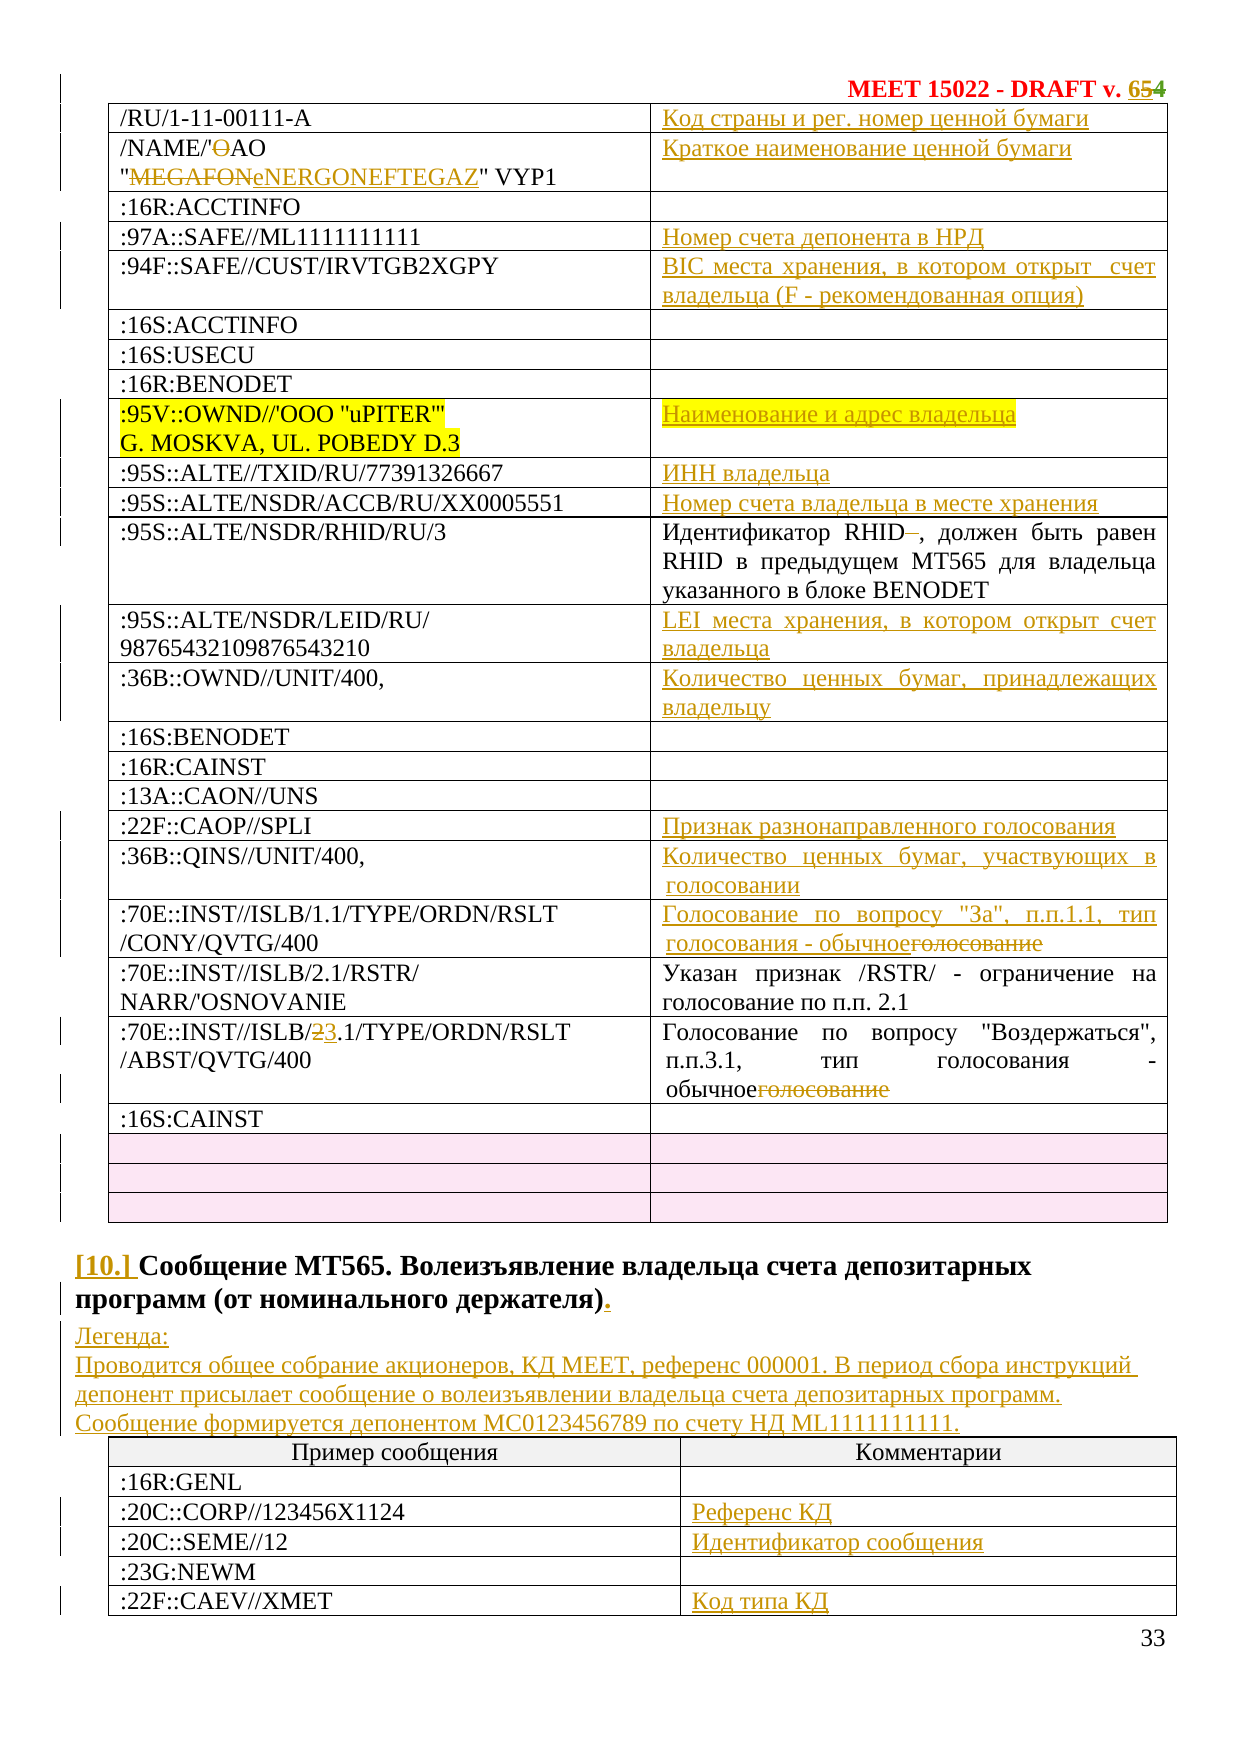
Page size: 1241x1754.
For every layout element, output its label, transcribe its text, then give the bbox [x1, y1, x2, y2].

table_cell [651, 488, 1167, 516]
table_cell [651, 104, 1167, 132]
table_cell [651, 900, 1167, 957]
table_cell :95S::ALTE/NSDR/RHID/RU/3 [109, 518, 650, 604]
table_cell :36B::OWND//UNIT/400, [109, 663, 650, 721]
table_cell :20C::CORP//123456X1124 [109, 1497, 680, 1526]
table_cell [651, 222, 1167, 250]
table_cell [681, 1467, 1176, 1496]
table_cell [651, 781, 1167, 810]
table_cell [651, 458, 1167, 487]
table_cell [651, 605, 1167, 662]
table_cell :70E::INST//ISLB/.1/TYPE/ORDN/RSLT /ABST/QVTG/400 [109, 1017, 650, 1103]
table_header Комментарии [681, 1438, 1176, 1466]
table_cell :23G:NEWM [109, 1557, 680, 1585]
table_cell :16R:ACCTINFO [109, 192, 650, 221]
table_cell [651, 399, 1167, 457]
table_cell :97A::SAFE//ML1111111111 [109, 222, 650, 250]
table_cell /RU/1-11-00111-A [109, 104, 650, 132]
table_cell [651, 251, 1167, 309]
table_cell Указан признак /RSTR/ - ограничение на голосование по п.п. 2.1 [651, 958, 1167, 1016]
table_header Пример сообщения [109, 1438, 680, 1466]
table_cell :95S::ALTE//TXID/RU/77391326667 [109, 458, 650, 487]
table_cell Идентификатор RHID, должен быть равен RHID в предыдущем МТ565 для владельца указанного в блоке BENODET [651, 518, 1167, 604]
table_cell :16R:CAINST [109, 752, 650, 780]
table_cell :95S::ALTE/NSDR/LEID/RU/98765432109876543210 [109, 605, 650, 662]
table_cell :36B::QINS//UNIT/400, [109, 841, 650, 898]
table_cell :16S:USECU [109, 340, 650, 368]
table_cell :16R:BENODET [109, 370, 650, 398]
table_cell :16R:GENL [109, 1467, 680, 1496]
table_cell [681, 1557, 1176, 1585]
table_cell :22F::CAOP//SPLI [109, 811, 650, 840]
table_cell [651, 722, 1167, 751]
table_cell [681, 1586, 1176, 1615]
table_cell [651, 841, 1167, 898]
table_cell :16S:BENODET [109, 722, 650, 751]
table_cell [651, 663, 1167, 721]
table_cell /NAME/'AO '''' VYP1 [109, 133, 650, 191]
table_cell :95S::ALTE/NSDR/ACCB/RU/XX0005551 [109, 488, 650, 516]
table_cell [651, 192, 1167, 221]
table_cell [651, 370, 1167, 398]
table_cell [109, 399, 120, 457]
table_cell :20C::SEME//12 [109, 1527, 680, 1556]
table_cell :16S:CAINST [109, 1104, 650, 1133]
table_cell Голосование по вопросу "Воздержаться", п.п.3.1, тип голосования - обычное [651, 1017, 1167, 1103]
table_cell :70E::INST//ISLB/1.1/TYPE/ORDN/RSLT /CONY/QVTG/400 [109, 900, 650, 957]
table_cell :16S:ACCTINFO [109, 310, 650, 339]
subtitle Сообщение МТ565. Волеизъявление владельца счета депозитарных программ (от номинального держателя) [75, 1248, 1165, 1315]
table_cell :22F::CAEV//XMET [109, 1586, 680, 1615]
table_cell :70E::INST//ISLB/2.1/RSTR/NARR/'OSNOVANIE [109, 958, 650, 1016]
table_cell [651, 811, 1167, 840]
table_cell [651, 1104, 1167, 1133]
table_cell :13A::CAON//UNS [109, 781, 650, 810]
table_cell [651, 133, 1167, 191]
table_cell [681, 1497, 1176, 1526]
table_cell [651, 752, 1167, 780]
table_cell [651, 310, 1167, 339]
table_cell :94F::SAFE//CUST/IRVTGB2XGPY [109, 251, 650, 309]
table_cell [651, 340, 1167, 368]
table_cell [681, 1527, 1176, 1556]
table_cell :95V::OWND//'OOO ''uPITER''' G. MOSKVA, UL. POBEDY D.3 [445, 399, 650, 457]
